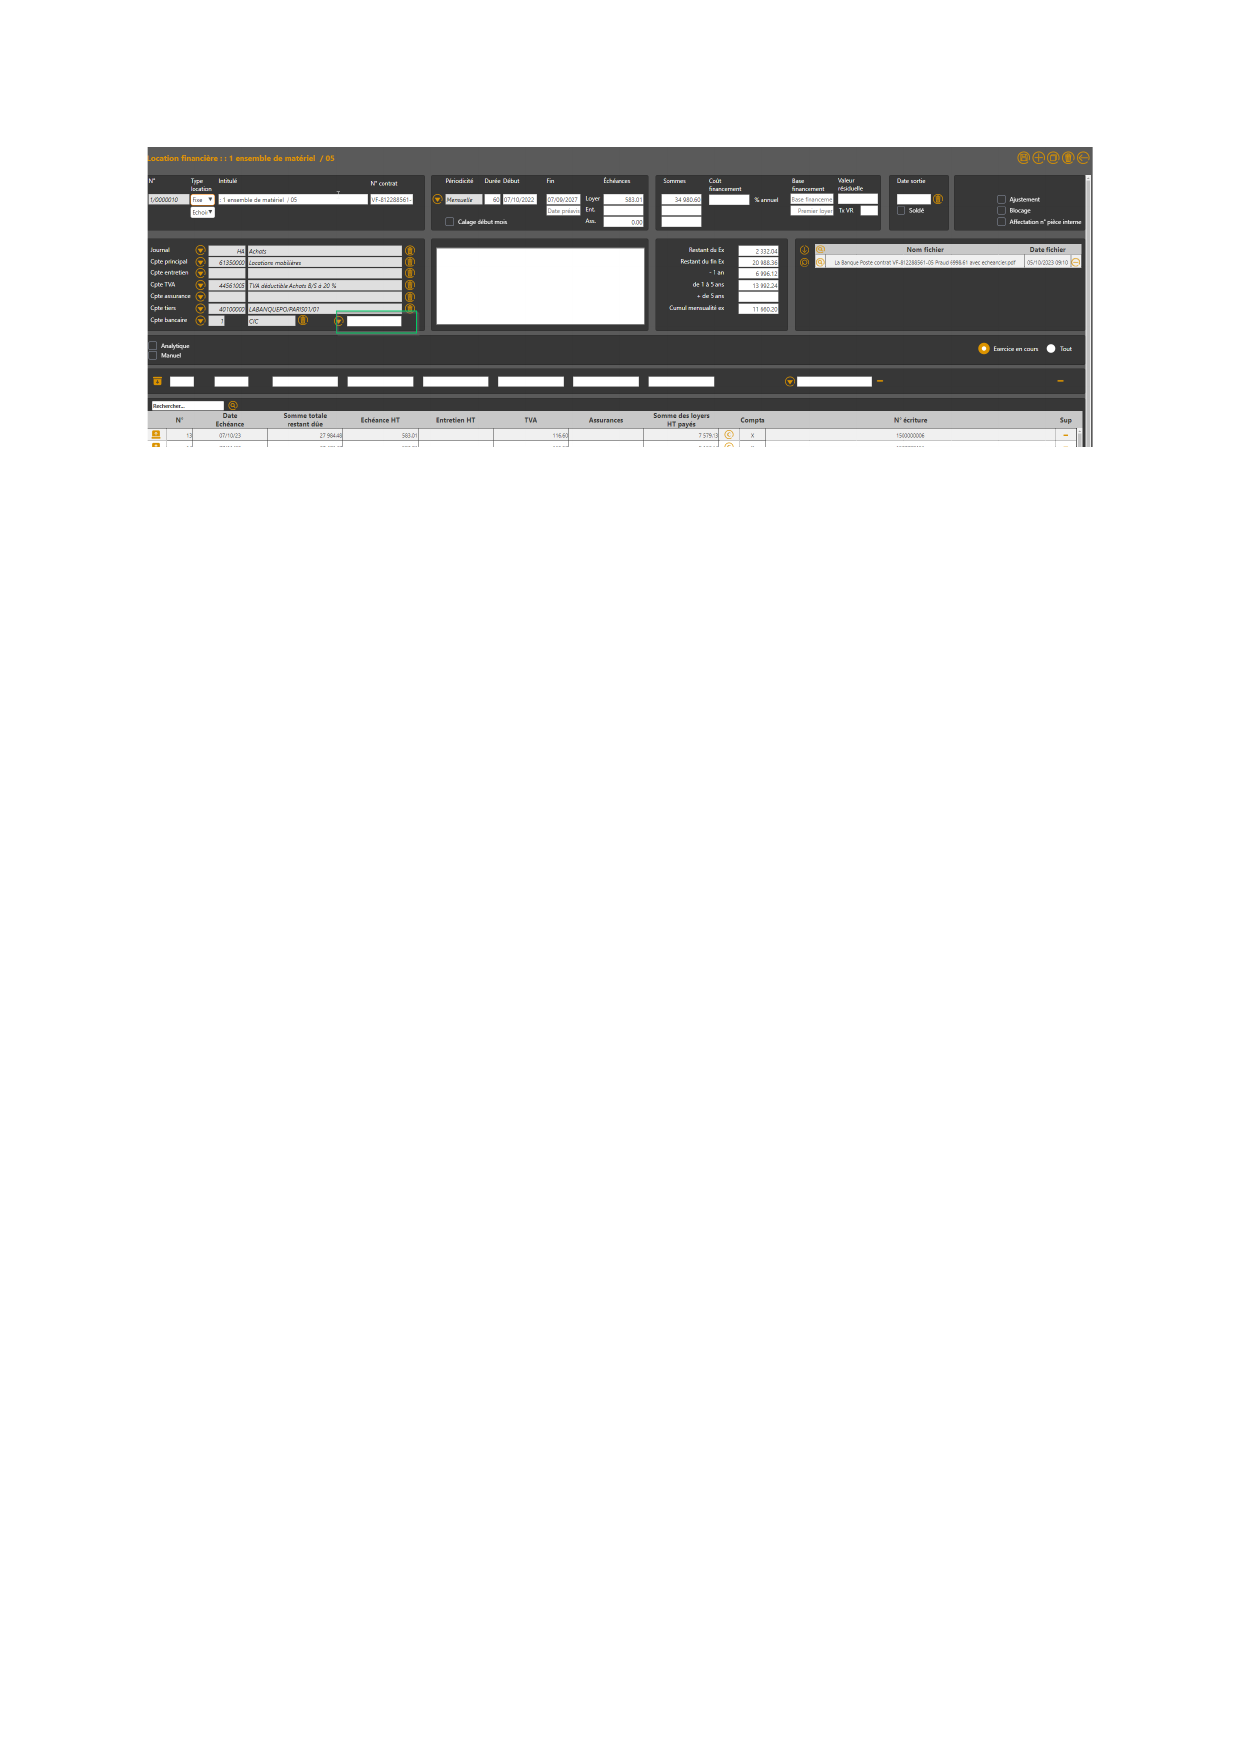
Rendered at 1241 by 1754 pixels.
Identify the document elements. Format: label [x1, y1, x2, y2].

picture [147, 147, 1093, 447]
